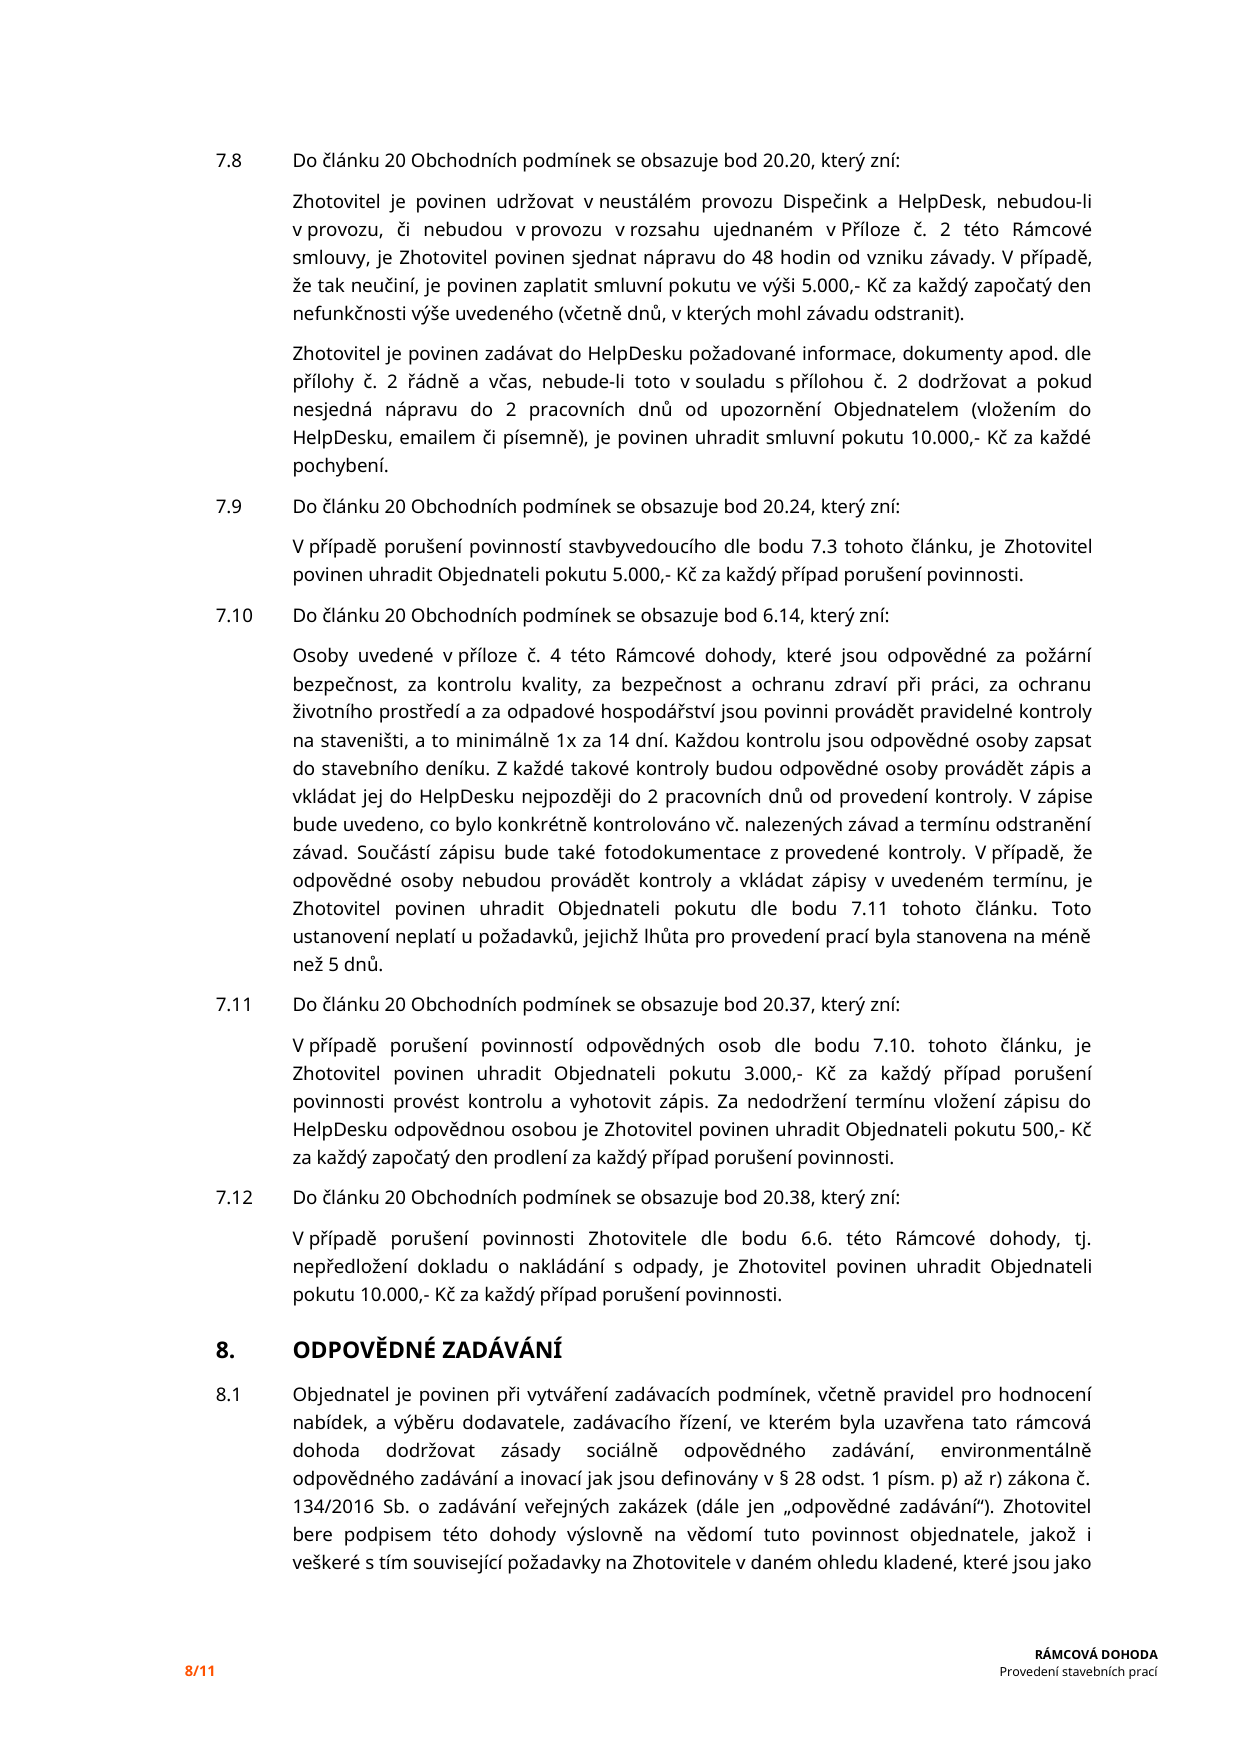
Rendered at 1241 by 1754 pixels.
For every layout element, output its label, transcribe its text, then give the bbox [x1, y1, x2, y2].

text Do článku 20 Obchodních podmínek se obsazuje bod 20.37, který zní: [216, 992, 1093, 1017]
list V případě porušení povinností stavbyvedoucího dle bodu 7.3 tohoto článku, je Zhotovitel povinen uhradit Objednateli pokutu 5.000,- Kč za každý případ porušení povinnosti. [292, 534, 1093, 587]
list Zhotovitel je povinen udržovat v neustálém provozu Dispečink a HelpDesk, nebudou-li v provozu, či nebudou v provozu v rozsahu ujednaném v Příloze č. 2 této Rámcové smlouvy, je Zhotovitel povinen sjednat nápravu do 48 hodin od vzniku závady. V případě, že tak neučiní, je povinen zaplatit smluvní pokutu ve výši 5.000,- Kč za každý započatý den nefunkčnosti výše uvedeného (včetně dnů, v kterých mohl závadu odstranit). [292, 188, 1093, 326]
text ODPOVĚDNÉ ZADÁVÁNÍ [216, 1334, 1093, 1366]
list V případě porušení povinností odpovědných osob dle bodu 7.10. tohoto článku, je Zhotovitel povinen uhradit Objednateli pokutu 3.000,- Kč za každý případ porušení povinnosti provést kontrolu a vyhotovit zápis. Za nedodržení termínu vložení zápisu do HelpDesku odpovědnou osobou je Zhotovitel povinen uhradit Objednateli pokutu 500,- Kč za každý započatý den prodlení za každý případ porušení povinnosti. [292, 1032, 1093, 1170]
list Zhotovitel je povinen zadávat do HelpDesku požadované informace, dokumenty apod. dle přílohy č. 2 řádně a včas, nebude-li toto v souladu s přílohou č. 2 dodržovat a pokud nesjedná nápravu do 2 pracovních dnů od upozornění Objednatelem (vložením do HelpDesku, emailem či písemně), je povinen uhradit smluvní pokutu 10.000,- Kč za každé pochybení. [292, 341, 1093, 478]
list Osoby uvedené v příloze č. 4 této Rámcové dohody, které jsou odpovědné za požární bezpečnost, za kontrolu kvality, za bezpečnost a ochranu zdraví při práci, za ochranu životního prostředí a za odpadové hospodářství jsou povinni provádět pravidelné kontroly na staveništi, a to minimálně 1x za 14 dní. Každou kontrolu jsou odpovědné osoby zapsat do stavebního deníku. Z každé takové kontroly budou odpovědné osoby provádět zápis a vkládat jej do HelpDesku nejpozději do 2 pracovních dnů od provedení kontroly. V zápise bude uvedeno, co bylo konkrétně kontrolováno vč. nalezených závad a termínu odstranění závad. Součástí zápisu bude také fotodokumentace z provedené kontroly. V případě, že odpovědné osoby nebudou provádět kontroly a vkládat zápisy v uvedeném termínu, je Zhotovitel povinen uhradit Objednateli pokutu dle bodu 7.11 tohoto článku. Toto ustanovení neplatí u požadavků, jejichž lhůta pro provedení prací byla stanovena na méně než 5 dnů. [292, 643, 1093, 977]
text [216, 1381, 1093, 1575]
text Do článku 20 Obchodních podmínek se obsazuje bod 20.20, který zní: [216, 147, 1093, 173]
list V případě porušení povinnosti Zhotovitele dle bodu 6.6. této Rámcové dohody, tj. nepředložení dokladu o nakládání s odpady, je Zhotovitel povinen uhradit Objednateli pokutu 10.000,- Kč za každý případ porušení povinnosti. [292, 1225, 1093, 1307]
text Do článku 20 Obchodních podmínek se obsazuje bod 6.14, který zní: [216, 602, 1093, 628]
text Do článku 20 Obchodních podmínek se obsazuje bod 20.24, který zní: [216, 493, 1093, 519]
text Do článku 20 Obchodních podmínek se obsazuje bod 20.38, který zní: [216, 1185, 1093, 1210]
